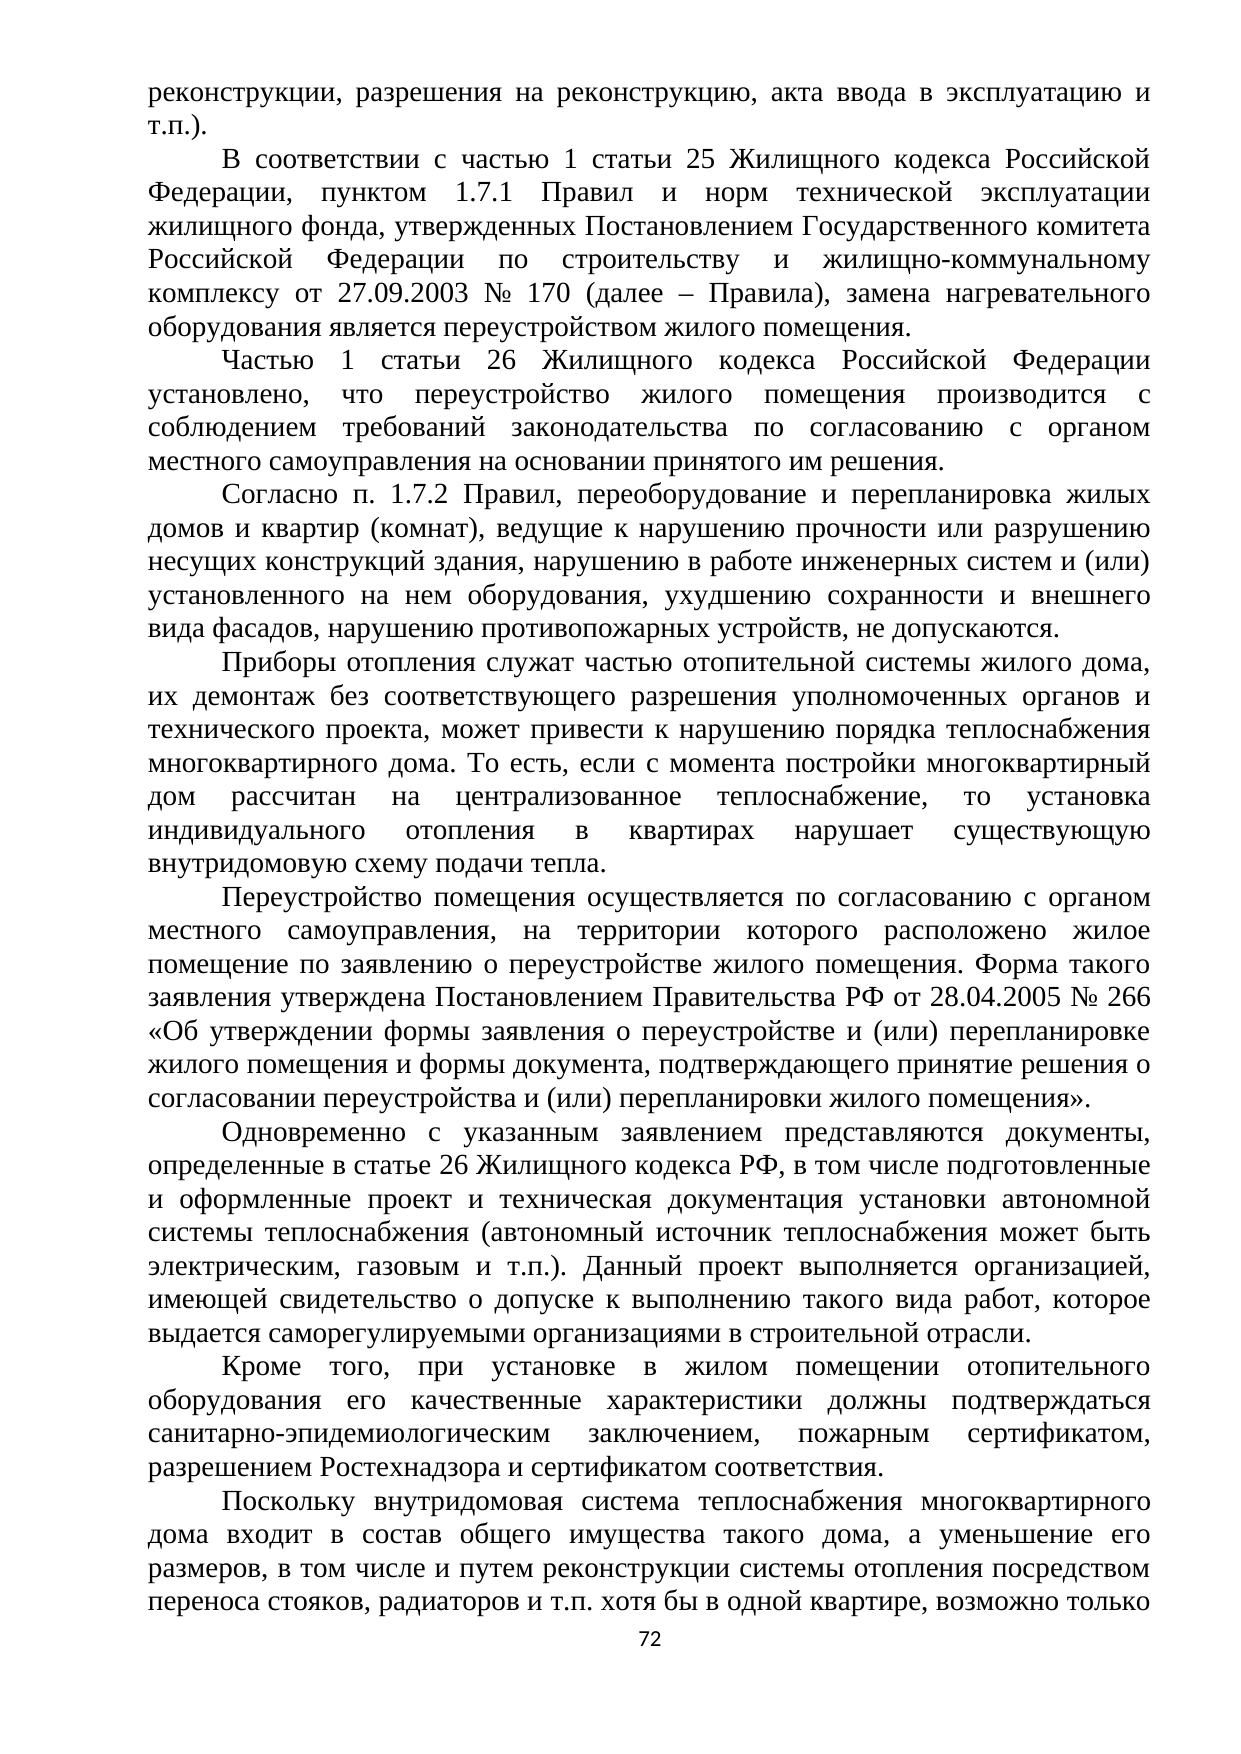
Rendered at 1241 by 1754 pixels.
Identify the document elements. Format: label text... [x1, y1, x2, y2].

text Кроме того, при установке в жилом помещении отопительного оборудования его качественные характеристики должны подтверждаться санитарно-эпидемиологическим заключением, пожарным сертификатом, разрешением Ростехнадзора и сертификатом соответствия. [148, 1348, 1152, 1483]
text Одновременно с указанным заявлением представляются документы, определенные в статье 26 Жилищного кодекса РФ, в том числе подготовленные и оформленные проект и техническая документация установки автономной системы теплоснабжения (автономный источник теплоснабжения может быть электрическим, газовым и т.п.). Данный проект выполняется организацией, имеющей свидетельство о допуске к выполнению такого вида работ, которое выдается саморегулируемыми организациями в строительной отрасли. [148, 1114, 1152, 1348]
text Переустройство помещения осуществляется по согласованию с органом местного самоуправления, на территории которого расположено жилое помещение по заявлению о переустройстве жилого помещения. Форма такого заявления утверждена Постановлением Правительства РФ от 28.04.2005 № 266 «Об утверждении формы заявления о переустройстве и (или) перепланировке жилого помещения и формы документа, подтверждающего принятие решения о согласовании переустройства и (или) перепланировки жилого помещения». [148, 879, 1152, 1114]
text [148, 1483, 1152, 1617]
text В соответствии с частью 1 статьи 25 Жилищного кодекса Российской Федерации, пунктом 1.7.1 Правил и норм технической эксплуатации жилищного фонда, утвержденных Постановлением Государственного комитета Российской Федерации по строительству и жилищно-коммунальному комплексу от 27.09.2003 № 170 (далее – Правила), замена нагревательного оборудования является переустройством жилого помещения. [148, 141, 1152, 342]
text Согласно п. 1.7.2 Правил, переоборудование и перепланировка жилых домов и квартир (комнат), ведущие к нарушению прочности или разрушению несущих конструкций здания, нарушению в работе инженерных систем и (или) установленного на нем оборудования, ухудшению сохранности и внешнего вида фасадов, нарушению противопожарных устройств, не допускаются. [148, 476, 1152, 644]
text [148, 74, 1152, 141]
text Приборы отопления служат частью отопительной системы жилого дома, их демонтаж без соответствующего разрешения уполномоченных органов и технического проекта, может привести к нарушению порядка теплоснабжения многоквартирного дома. То есть, если с момента постройки многоквартирный дом рассчитан на централизованное теплоснабжение, то установка индивидуального отопления в квартирах нарушает существующую внутридомовую схему подачи тепла. [148, 644, 1152, 879]
text Частью 1 статьи 26 Жилищного кодекса Российской Федерации установлено, что переустройство жилого помещения производится с соблюдением требований законодательства по согласованию с органом местного самоуправления на основании принятого им решения. [148, 342, 1152, 476]
